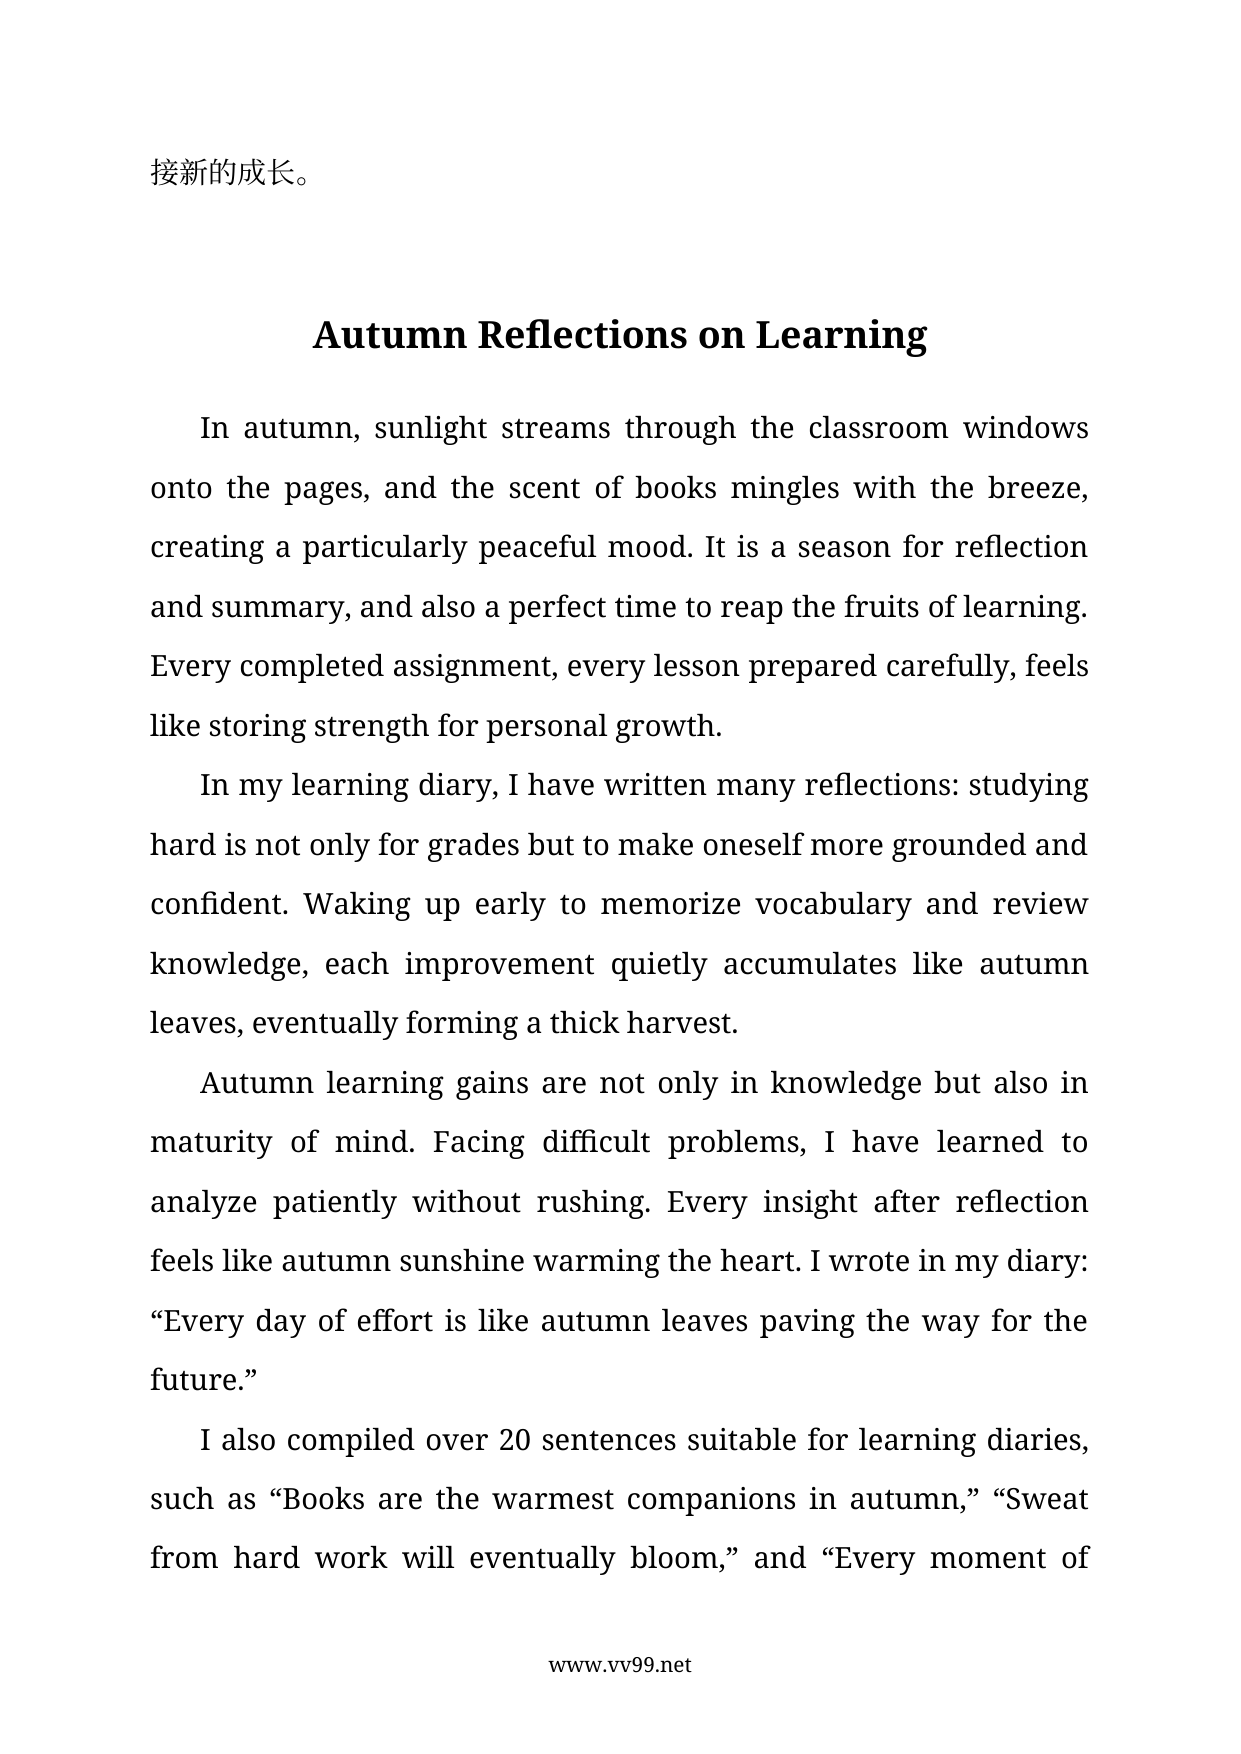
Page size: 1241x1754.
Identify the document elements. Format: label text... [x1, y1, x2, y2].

text In my learning diary, I have written many reflections: studying hard is not only for grades but to make oneself more grounded and confident. Waking up early to memorize vocabulary and review knowledge, each improvement quietly accumulates like autumn leaves, eventually forming a thick harvest. [150, 764, 1090, 1042]
subtitle Autumn Reflections on Learning [150, 309, 1090, 360]
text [150, 1419, 1090, 1577]
text In autumn, sunlight streams through the classroom windows onto the pages, and the scent of books mingles with the breeze, creating a particularly peaceful mood. It is a season for reflection and summary, and also a perfect time to reap the fruits of learning. Every completed assignment, every lesson prepared carefully, feels like storing strength for personal growth. [150, 408, 1090, 745]
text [150, 150, 1090, 192]
text Autumn learning gains are not only in knowledge but also in maturity of mind. Facing difficult problems, I have learned to analyze patiently without rushing. Every insight after reflection feels like autumn sunshine warming the heart. I wrote in my diary: “Every day of effort is like autumn leaves paving the way for the future.” [150, 1062, 1090, 1399]
